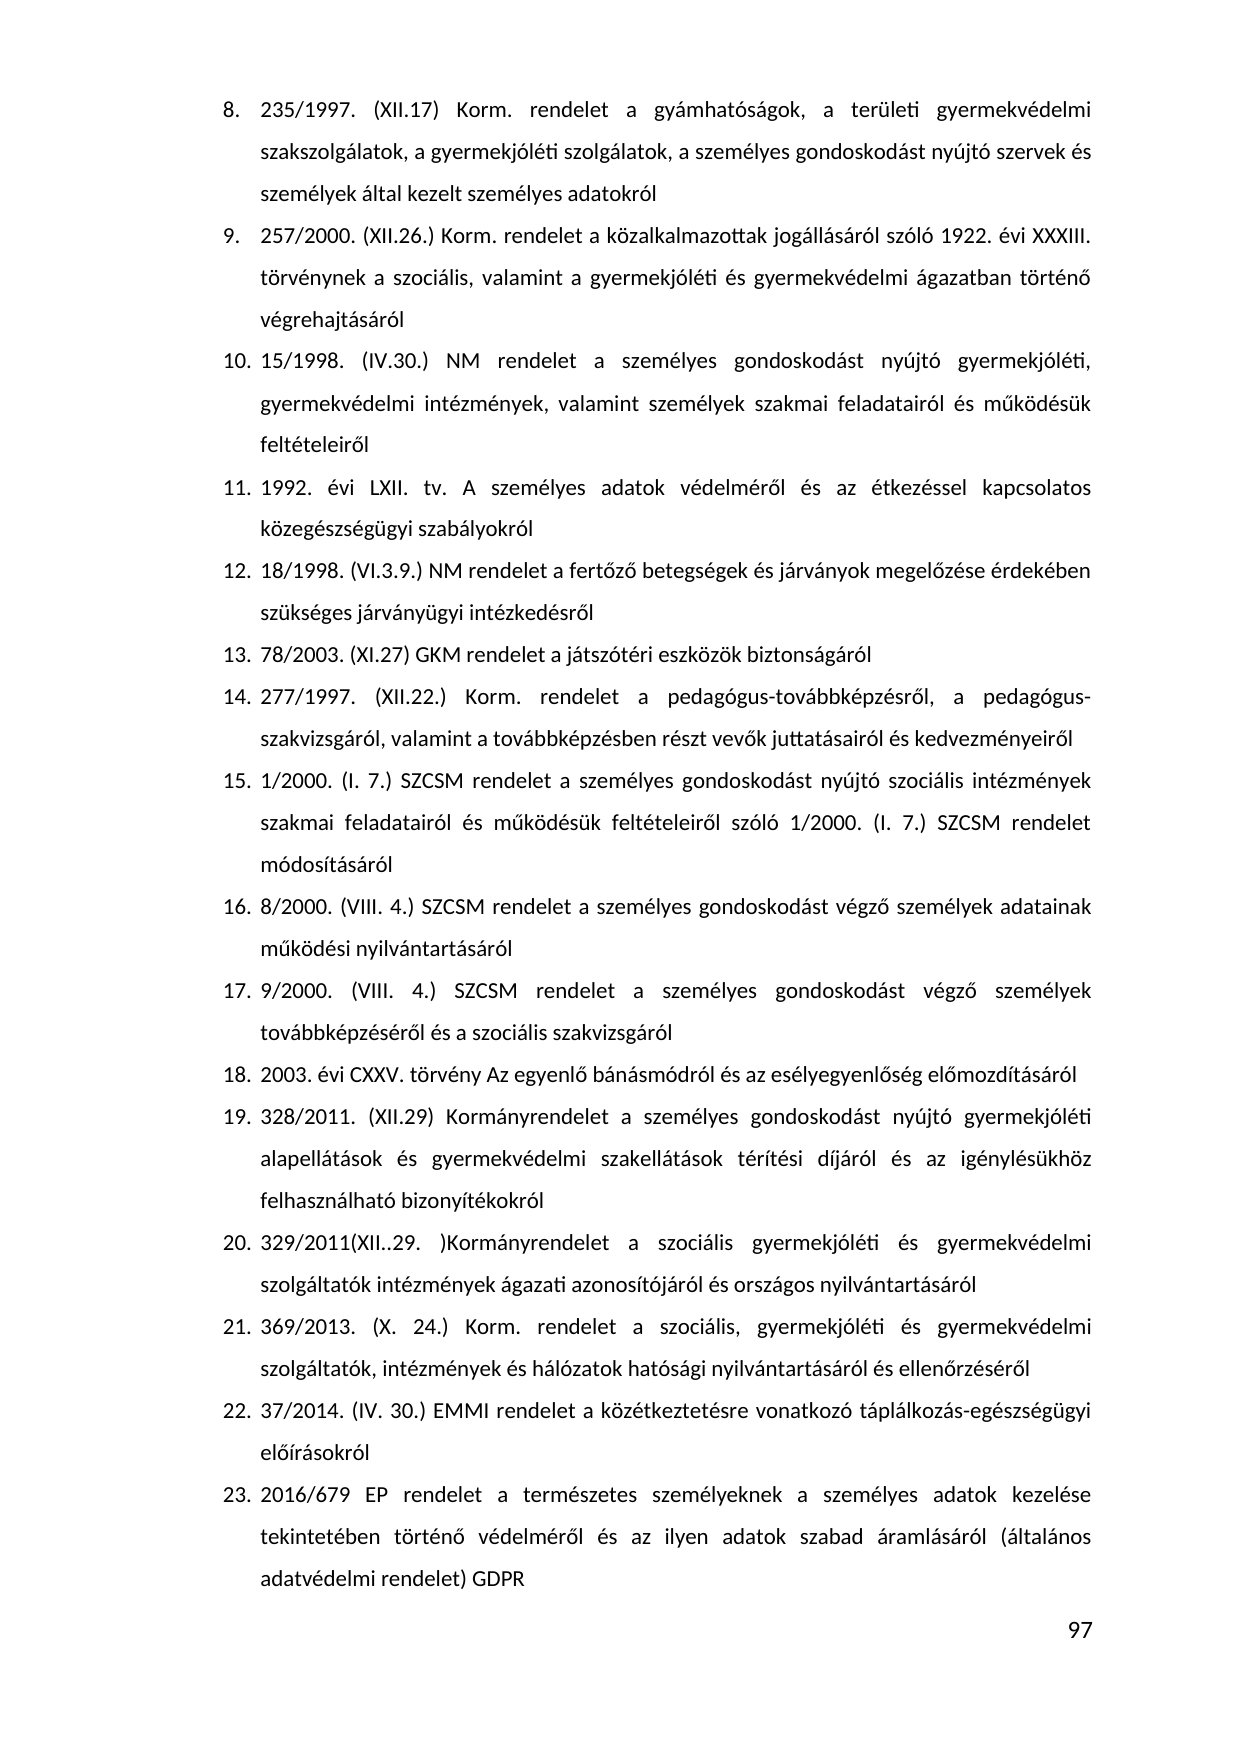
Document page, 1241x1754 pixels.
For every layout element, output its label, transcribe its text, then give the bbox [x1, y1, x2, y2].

list 1/2000. (I. 7.) SZCSM rendelet a személyes gondoskodást nyújtó szociális intézmények szakmai feladatairól és működésük feltételeiről szóló 1/2000. (I. 7.) SZCSM rendelet módosításáról [223, 766, 1093, 878]
list 2016/679 EP rendelet a természetes személyeknek a személyes adatok kezelése tekintetében történő védelméről és az ilyen adatok szabad áramlásáról (általános adatvédelmi rendelet) GDPR [223, 1480, 1093, 1592]
list 257/2000. (XII.26.) Korm. rendelet a közalkalmazottak jogállásáról szóló 1922. évi XXXIII. törvénynek a szociális, valamint a gyermekjóléti és gyermekvédelmi ágazatban történő végrehajtásáról [223, 221, 1093, 333]
list 277/1997. (XII.22.) Korm. rendelet a pedagógus-továbbképzésről, a pedagógus-szakvizsgáról, valamint a továbbképzésben részt vevők juttatásairól és kedvezményeiről [223, 682, 1093, 752]
list 8/2000. (VIII. 4.) SZCSM rendelet a személyes gondoskodást végző személyek adatainak működési nyilvántartásáról [223, 892, 1093, 962]
list 18/1998. (VI.3.9.) NM rendelet a fertőző betegségek és járványok megelőzése érdekében szükséges járványügyi intézkedésről [223, 557, 1093, 627]
list 329/2011(XII..29. )Kormányrendelet a szociális gyermekjóléti és gyermekvédelmi szolgáltatók intézmények ágazati azonosítójáról és országos nyilvántartásáról [223, 1228, 1093, 1298]
list 2003. évi CXXV. törvény Az egyenlő bánásmódról és az esélyegyenlőség előmozdításáról [223, 1060, 1093, 1088]
list 369/2013. (X. 24.) Korm. rendelet a szociális, gyermekjóléti és gyermekvédelmi szolgáltatók, intézmények és hálózatok hatósági nyilvántartásáról és ellenőrzéséről [223, 1312, 1093, 1382]
list 9/2000. (VIII. 4.) SZCSM rendelet a személyes gondoskodást végző személyek továbbképzéséről és a szociális szakvizsgáról [223, 976, 1093, 1046]
list 37/2014. (IV. 30.) EMMI rendelet a közétkeztetésre vonatkozó táplálkozás-egészségügyi előírásokról [223, 1396, 1093, 1466]
list 1992. évi LXII. tv. A személyes adatok védelméről és az étkezéssel kapcsolatos közegészségügyi szabályokról [223, 473, 1093, 543]
list 235/1997. (XII.17) Korm. rendelet a gyámhatóságok, a területi gyermekvédelmi szakszolgálatok, a gyermekjóléti szolgálatok, a személyes gondoskodást nyújtó szervek és személyek által kezelt személyes adatokról [223, 95, 1093, 207]
list 78/2003. (XI.27) GKM rendelet a játszótéri eszközök biztonságáról [223, 641, 1093, 668]
list 15/1998. (IV.30.) NM rendelet a személyes gondoskodást nyújtó gyermekjóléti, gyermekvédelmi intézmények, valamint személyek szakmai feladatairól és működésük feltételeiről [223, 347, 1093, 459]
list 328/2011. (XII.29) Kormányrendelet a személyes gondoskodást nyújtó gyermekjóléti alapellátások és gyermekvédelmi szakellátások térítési díjáról és az igénylésükhöz felhasználható bizonyítékokról [223, 1102, 1093, 1214]
